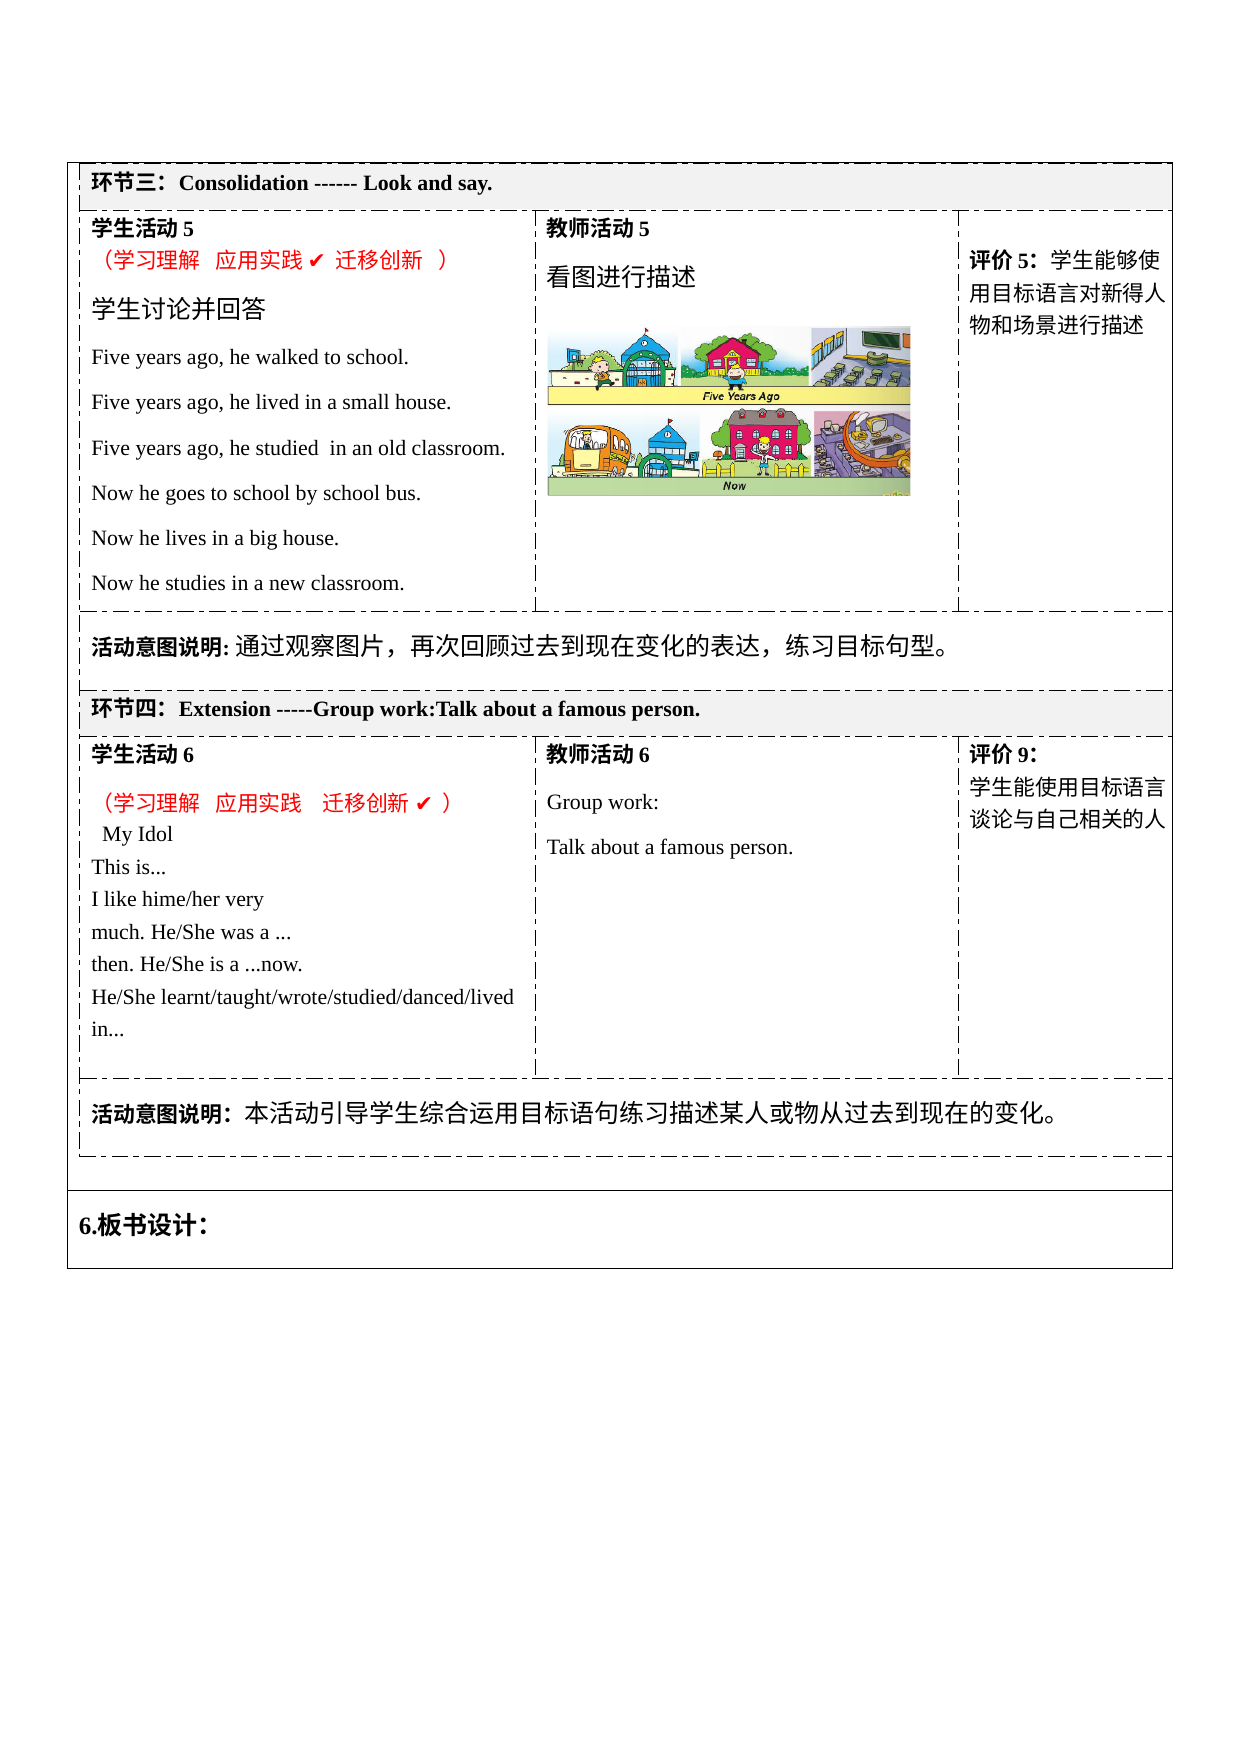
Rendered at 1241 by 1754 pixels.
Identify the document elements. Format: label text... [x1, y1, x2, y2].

picture [546, 326, 911, 496]
table_cell 5.学习活动设计 [68, 163, 1172, 1190]
table_cell 6.板书设计： [68, 1191, 1172, 1268]
